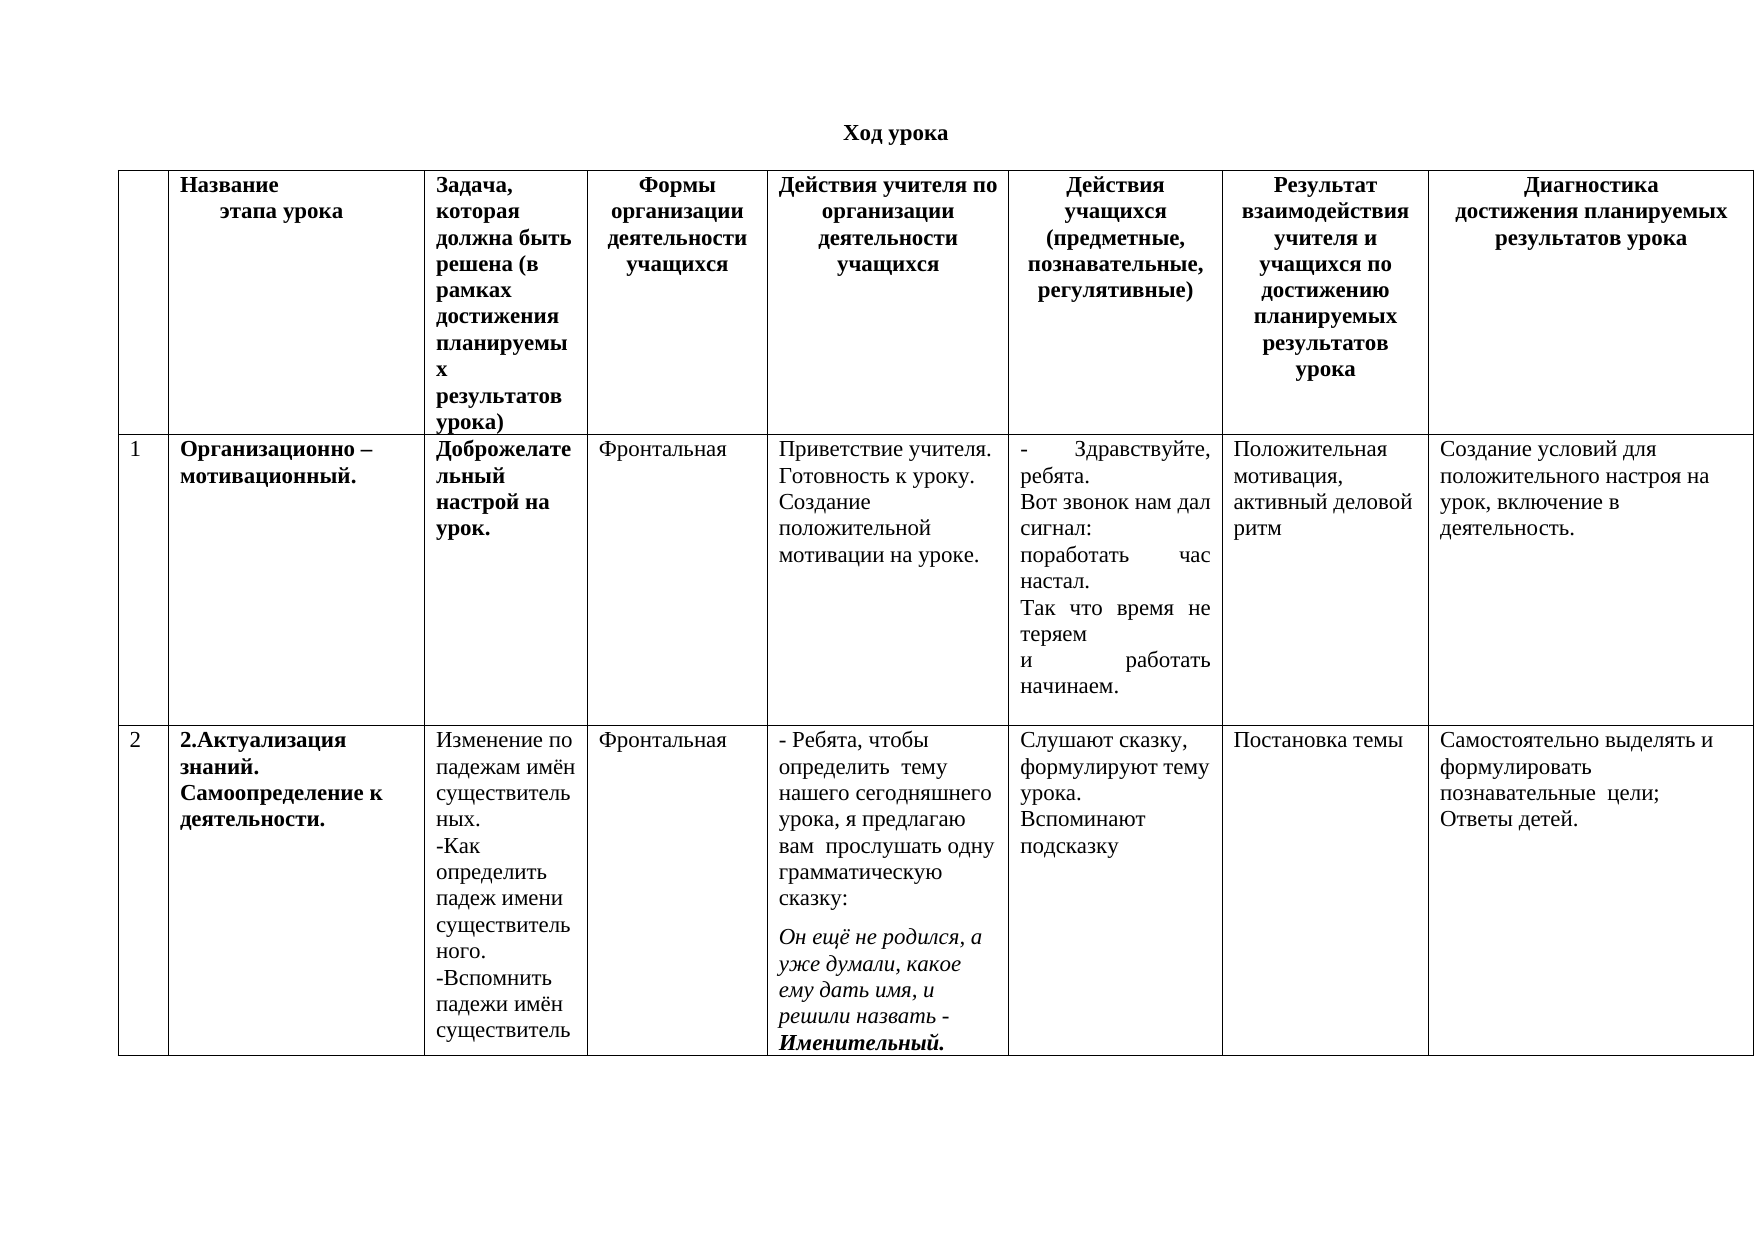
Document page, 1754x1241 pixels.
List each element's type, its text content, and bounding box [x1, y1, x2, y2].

table_header Диагностика достижения планируемых результатов урока [1429, 171, 1753, 434]
table_header Название этапа урока [169, 171, 424, 434]
table_header Результат взаимодействия учителя и учащихся по достижению планируемых результатов урока [1223, 171, 1428, 434]
table_header Формы организации деятельности учащихся [588, 171, 767, 434]
table_header Задача, которая должна быть решена (в рамках достижения планируемых результатов урока) [425, 171, 587, 434]
table_cell Фронтальная [588, 435, 767, 725]
table_header Действия учителя по организации деятельности учащихся [768, 171, 1008, 434]
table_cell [169, 726, 424, 1055]
table_cell 1 [119, 435, 168, 725]
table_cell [1429, 726, 1753, 1055]
table_header Действия учащихся (предметные, познавательные, регулятивные) [1009, 171, 1222, 434]
table_cell Доброжелательный настрой на урок. [425, 435, 587, 725]
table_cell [1009, 726, 1222, 1055]
table_cell 2 [119, 726, 168, 1055]
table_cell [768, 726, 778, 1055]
table_header [119, 171, 168, 434]
table_cell Постановка темы [1223, 726, 1428, 1055]
table_cell Положительная мотивация, активный деловой ритм [1223, 435, 1428, 725]
table_cell Приветствие учителя. Готовность к уроку. Создание положительной мотивации на уроке. [768, 435, 1008, 725]
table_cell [425, 726, 587, 1055]
text Ход урока [156, 119, 1636, 145]
table_cell Создание условий для положительного настроя на урок, включение в деятельность. [1429, 435, 1753, 725]
table_cell Фронтальная [588, 726, 767, 1055]
table_cell Организационно – мотивационный. [169, 435, 424, 725]
table_cell - Здравствуйте, ребята. Вот звонок нам дал сигнал: поработать час настал. Так что время не теряем и работать начинаем. [1009, 435, 1222, 725]
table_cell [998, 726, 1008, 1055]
